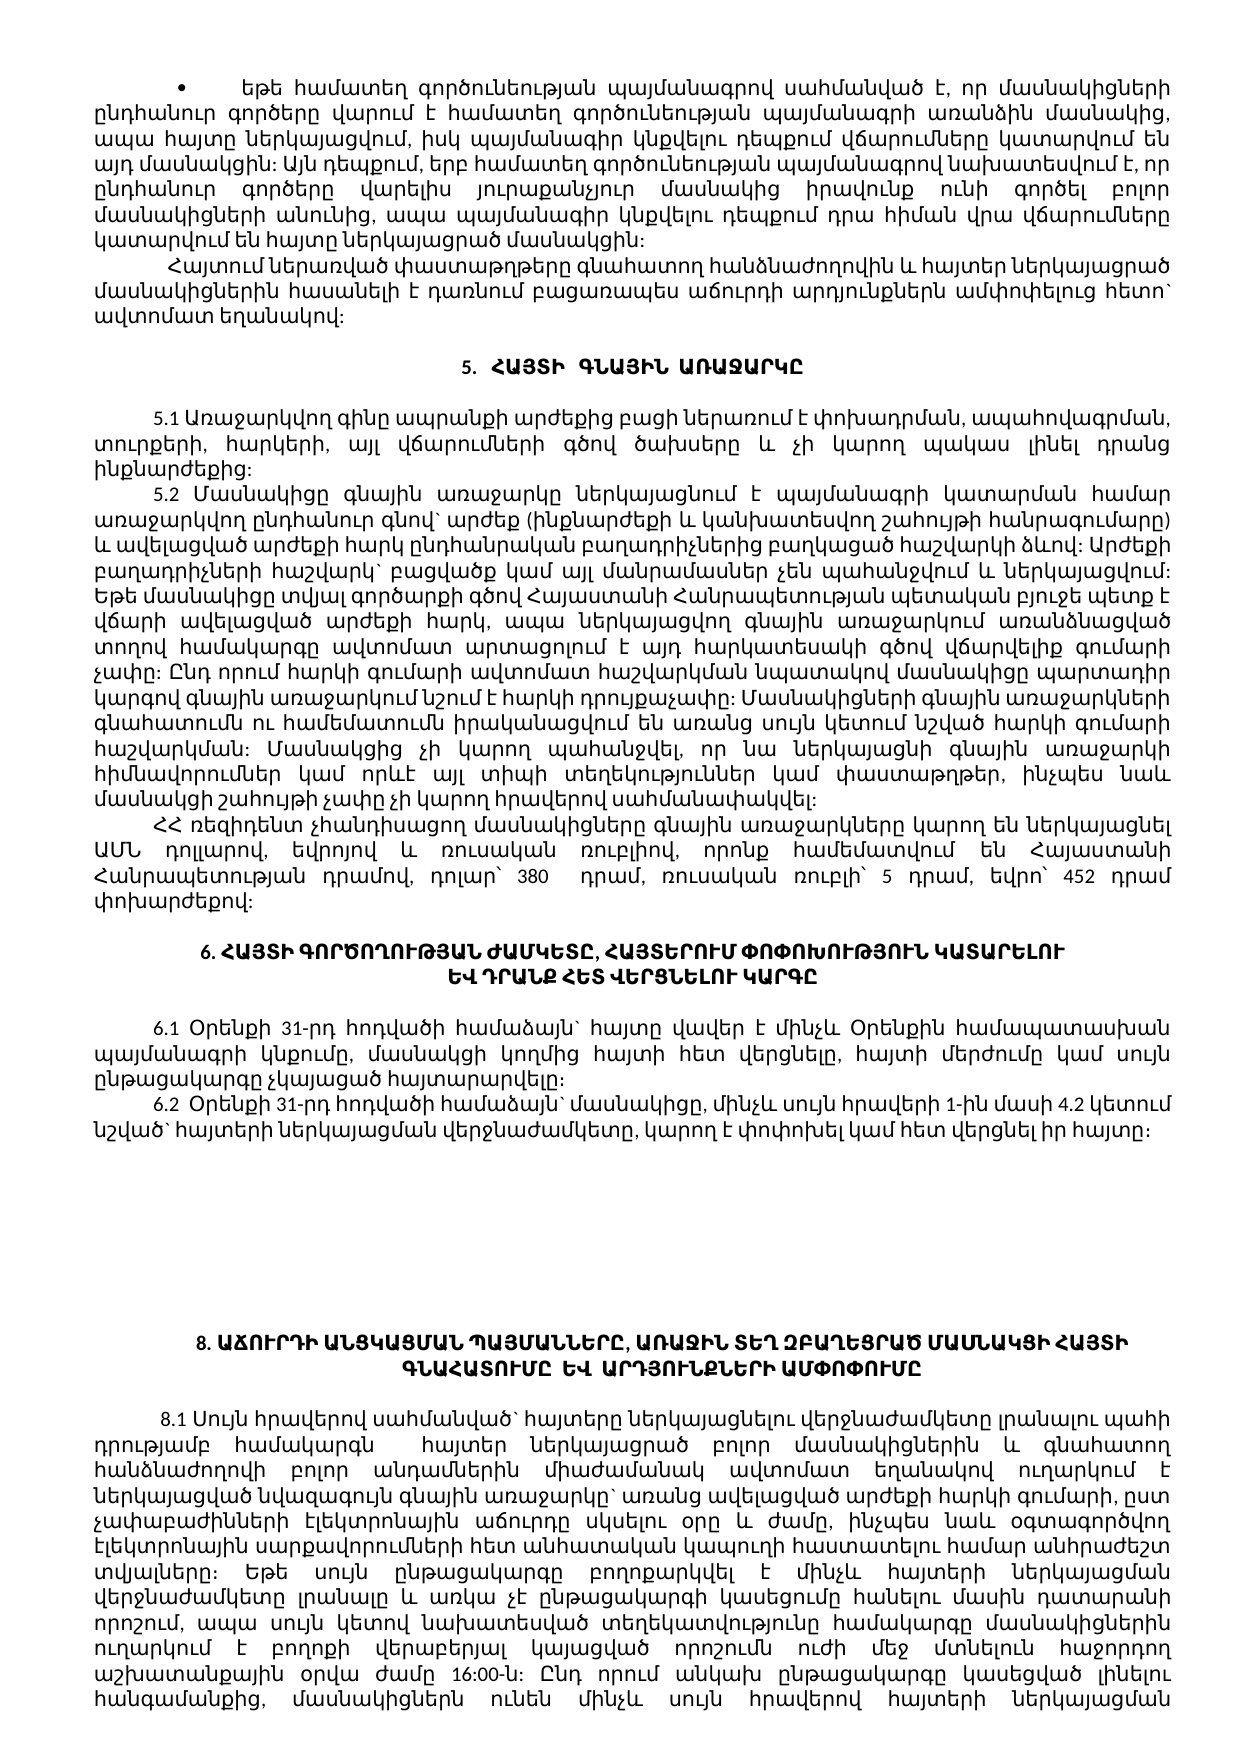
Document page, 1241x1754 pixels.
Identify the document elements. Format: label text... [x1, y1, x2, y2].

list եթե համատեղ գործունեության պայմանագրով սահմանված է, որ մասնակիցների ընդհանուր գործերը վարում է համատեղ գործունեության պայմանագրի առանձին մասնակից, ապա հայտը ներկայացվում, իսկ պայմանագիր կնքվելու դեպքում վճարումները կատարվում են այդ մասնակցին: Այն դեպքում, երբ համատեղ գործունեության պայմանագրով նախատեսվում է, որ ընդհանուր գործերը վարելիս յուրաքանչյուր մասնակից իրավունք ունի գործել բոլոր մասնակիցների անունից, ապա պայմանագիր կնքվելու դեպքում դրա հիման վրա վճարումները կատարվում են հայտը ներկայացրած մասնակցին: [94, 75, 1171, 253]
text ԳՆԱՀԱՏՈՒՄԸ ԵՎ ԱՐԴՅՈՒՆՔՆԵՐԻ ԱՄՓՈՓՈՒՄԸ [94, 1356, 1171, 1381]
text 6.1 Օրենքի 31-րդ հոդվածի համաձայն` հայտը վավեր է մինչև Օրենքին համապատասխան պայմանագրի կնքումը, մասնակցի կողմից հայտի հետ վերցնելը, հայտի մերժումը կամ սույն ընթացակարգը չկայացած հայտարարվելը։ [94, 1015, 1171, 1092]
text 8. ԱՃՈՒՐԴԻ ԱՆՑԿԱՑՄԱՆ ՊԱՅՄԱՆՆԵՐԸ, ԱՌԱՋԻՆ ՏԵՂ ԶԲԱՂԵՑՐԱԾ ՄԱՍՆԱԿՑԻ ՀԱՅՏԻ [94, 1330, 1171, 1356]
text 5.1 Առաջարկվող գինը ապրանքի արժեքից բացի ներառում է փոխադրման, ապահովագրման, տուրքերի, հարկերի, այլ վճարումների գծով ծախսերը և չի կարող պակաս լինել դրանց ինքնարժեքից: [94, 405, 1171, 482]
text 5. ՀԱՅՏԻ ԳՆԱՅԻՆ ԱՌԱՋԱՐԿԸ [94, 354, 1171, 380]
text 6. ՀԱՅՏԻ ԳՈՐԾՈՂՈՒԹՅԱՆ ԺԱՄԿԵՏԸ, ՀԱՅՏԵՐՈՒՄ ՓՈՓՈԽՈՒԹՅՈՒՆ ԿԱՏԱՐԵԼՈՒ [94, 939, 1171, 964]
text 6.2 Օրենքի 31-րդ հոդվածի համաձայն` մասնակիցը, մինչև սույն հրավերի 1-ին մասի 4.2 կետում նշված` հայտերի ներկայացման վերջնաժամկետը, կարող է փոփոխել կամ հետ վերցնել իր հայտը։ [94, 1092, 1171, 1142]
text ՀՀ ռեզիդենտ չհանդիսացող մասնակիցները գնային առաջարկները կարող են ներկայացնել ԱՄՆ դոլլարով, եվրոյով և ռուսական ռուբլիով, որոնք համեմատվում են Հայաստանի Հանրապետության դրամով, դոլար՝ 380 դրամ, ռուսական ռուբլի՝ 5 դրամ, եվրո՝ 452 դրամ փոխարժեքով: [94, 812, 1171, 914]
text ԵՎ ԴՐԱՆՔ ՀԵՏ ՎԵՐՑՆԵԼՈՒ ԿԱՐԳԸ [94, 964, 1171, 990]
text Հայտում ներառված փաստաթղթերը գնահատող հանձնաժողովին և հայտեր ներկայացրած մասնակիցներին հասանելի է դառնում բացառապես աճուրդի արդյունքներն ամփոփելուց հետո` ավտոմատ եղանակով: [94, 253, 1171, 329]
text 5.2 Մասնակիցը գնային առաջարկը ներկայացնում է պայմանագրի կատարման համար առաջարկվող ընդհանուր գնով` արժեք (ինքնարժեքի և կանխատեսվող շահույթի հանրագումարը) և ավելացված արժեքի հարկ ընդհանրական բաղադրիչներից բաղկացած հաշվարկի ձևով: Արժեքի բաղադրիչների հաշվարկ` բացվածք կամ այլ մանրամասներ չեն պահանջվում և ներկայացվում: Եթե մասնակիցը տվյալ գործարքի գծով Հայաստանի Հանրապետության պետական բյուջե պետք է վճարի ավելացված արժեքի հարկ, ապա ներկայացվող գնային առաջարկում առանձնացված տողով համակարգը ավտոմատ արտացոլում է այդ հարկատեսակի գծով վճարվելիք գումարի չափը: Ընդ որում հարկի գումարի ավտոմատ հաշվարկման նպատակով մասնակիցը պարտադիր կարգով գնային առաջարկում նշում է հարկի դրույքաչափը: Մասնակիցների գնային առաջարկների գնահատումն ու համեմատումն իրականացվում են առանց սույն կետում նշված հարկի գումարի հաշվարկման: Մասնակցից չի կարող պահանջվել, որ նա ներկայացնի գնային առաջարկի հիմնավորումներ կամ որևէ այլ տիպի տեղեկություններ կամ փաստաթղթեր, ինչպես նաև մասնակցի շահույթի չափը չի կարող հրավերով սահմանափակվել: [94, 482, 1171, 812]
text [94, 1407, 1171, 1712]
